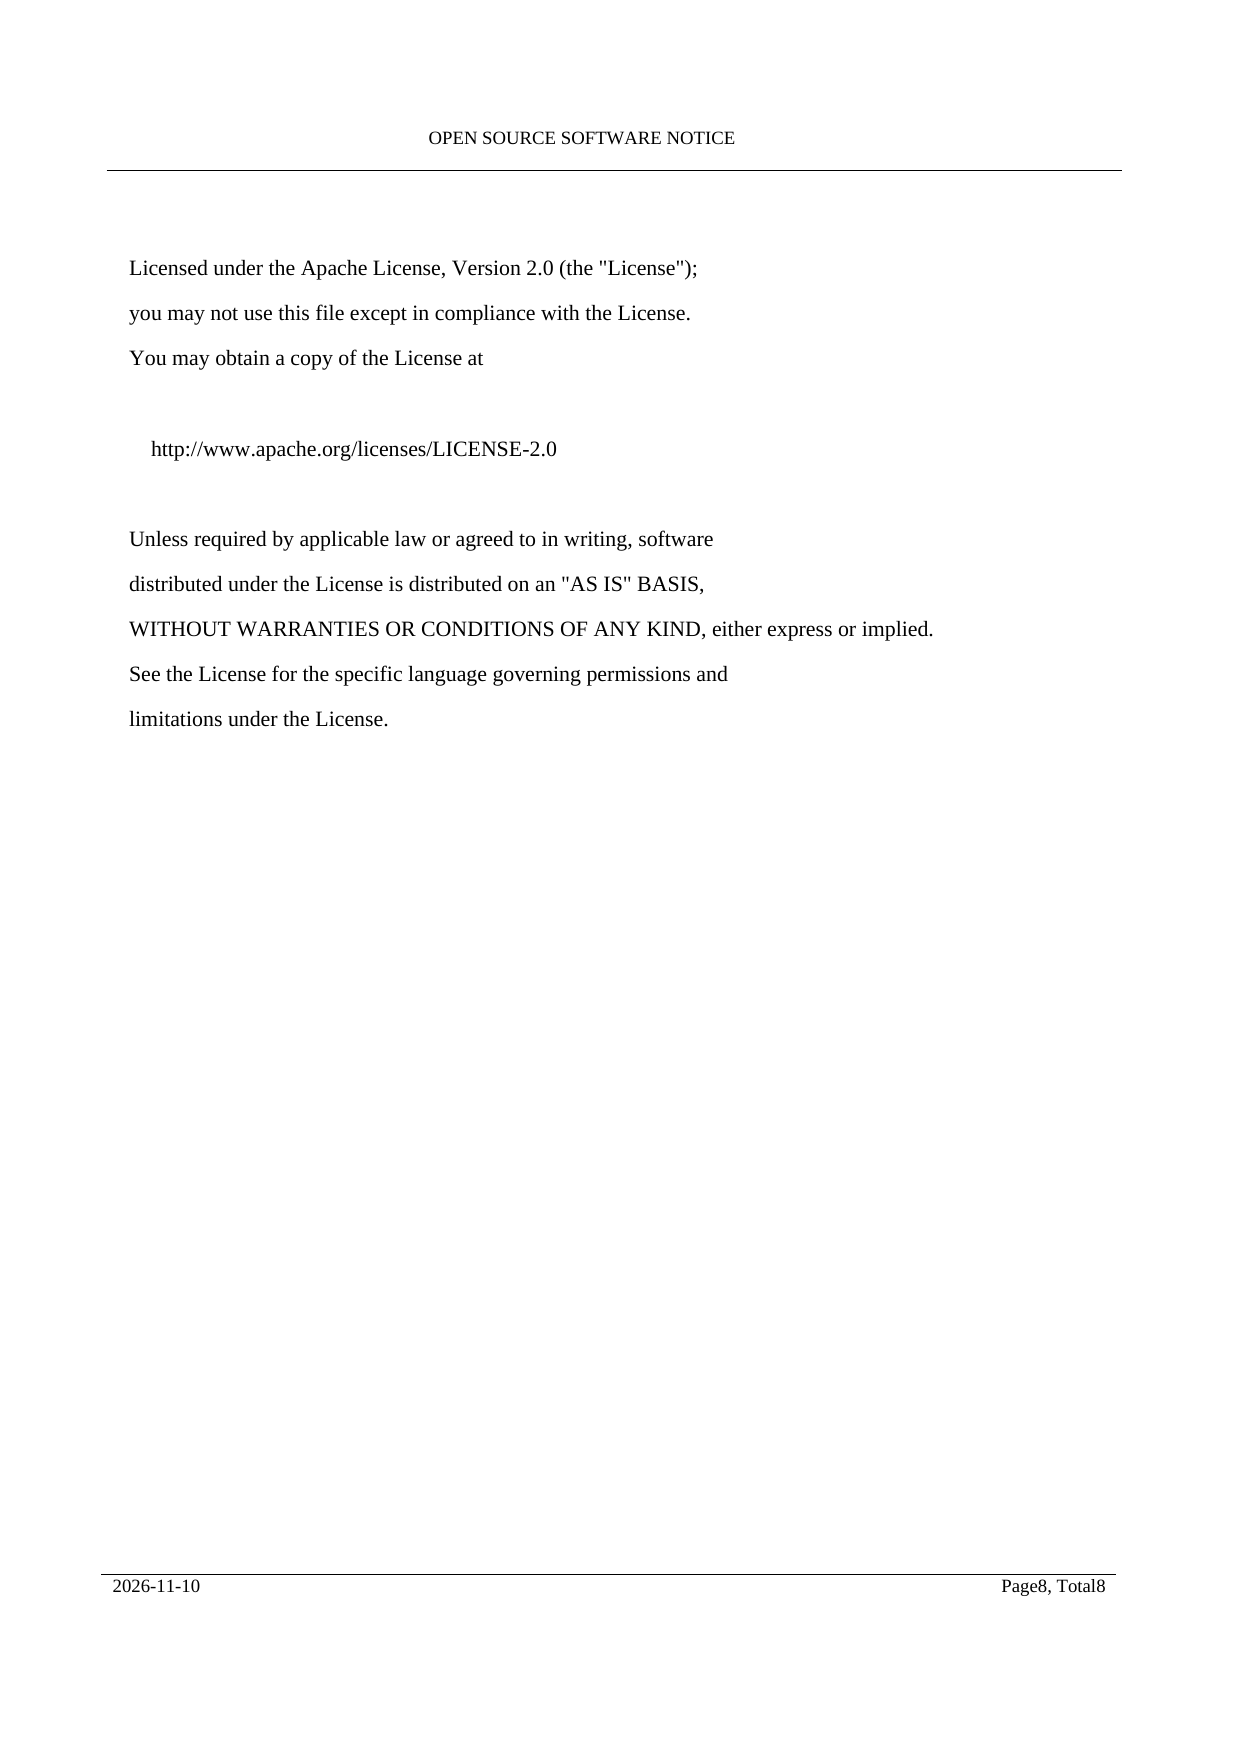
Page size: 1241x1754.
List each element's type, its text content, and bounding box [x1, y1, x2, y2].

text See the License for the specific language governing permissions and [112, 657, 1128, 690]
text Licensed under the Apache License, Version 2.0 (the "License"); [112, 251, 1128, 284]
text you may not use this file except in compliance with the License. [112, 297, 1128, 329]
text You may obtain a copy of the License at [112, 342, 1128, 374]
text http://www.apache.org/licenses/LICENSE-2.0 [112, 432, 1128, 464]
text Unless required by applicable law or agreed to in writing, software [112, 522, 1128, 554]
text limitations under the License. [112, 702, 1128, 735]
text distributed under the License is distributed on an "AS IS" BASIS, [112, 567, 1128, 600]
text WITHOUT WARRANTIES OR CONDITIONS OF ANY KIND, either express or implied. [112, 612, 1128, 645]
